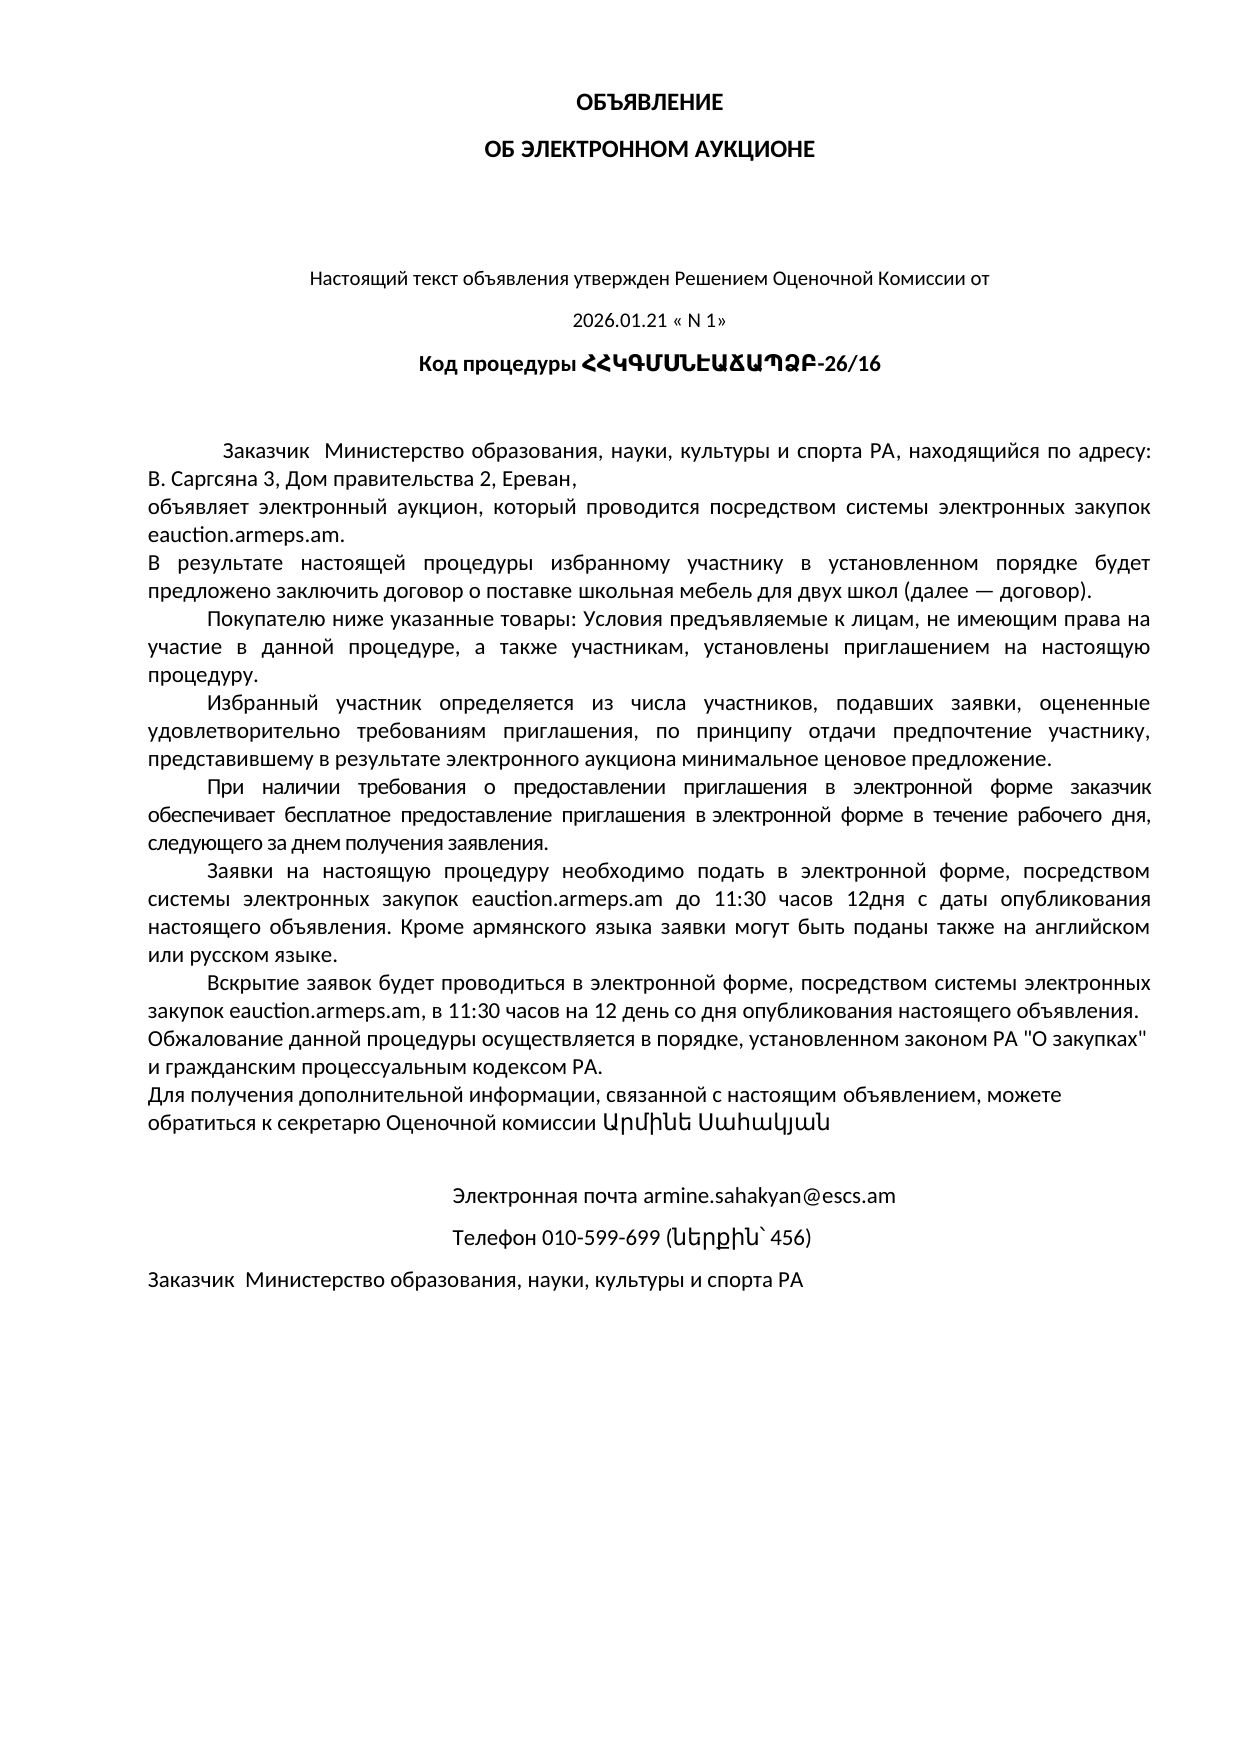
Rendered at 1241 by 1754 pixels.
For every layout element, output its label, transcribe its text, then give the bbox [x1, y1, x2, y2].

text Заказчик Министерство образования, науки, культуры и спорта РА, находящийся по адресу: В. Саргсяна 3, Дом правительства 2, Ереван, [148, 436, 1152, 492]
text Код процедуры ՀՀԿԳՄՍՆԷԱՃԱՊՁԲ-26/16 [148, 349, 1152, 377]
text Телефон 010-599-699 (ներքին՝ 456) [148, 1223, 1152, 1251]
text Обжалование данной процедуры осуществляется в порядке, установленном законом РА "О закупках" и гражданским процессуальным кодексом РА. [148, 1024, 1152, 1080]
text Вскрытие заявок будет проводиться в электронной форме, посредством системы электронных закупок eauction.armeps.am, в 11:30 часов на 12 день со дня опубликования настоящего объявления. [148, 968, 1152, 1024]
text Настоящий текст объявления утвержден Решением Оценочной Комиссии от [148, 265, 1152, 290]
text Электронная почта armine.sahakyan@escs.am [148, 1181, 1152, 1209]
text Заявки на настоящую процедуру необходимо подать в электронной форме, посредством системы электронных закупок eauction.armeps.am до 11:30 часов 12дня с даты опубликования настоящего объявления. Кроме армянского языка заявки могут быть поданы также на английском или русском языке. [148, 856, 1152, 968]
text ОБ ЭЛЕКТРОННОМ АУКЦИОНЕ [148, 134, 1152, 164]
text Избранный участник определяется из числа участников, подавших заявки, оцененные удовлетворительно требованиям приглашения, по принципу отдачи предпочтение участнику, представившему в результате электронного аукциона минимальное ценовое предложение. [148, 688, 1152, 772]
text В результате настоящей процедуры избранному участнику в установленном порядке будет предложено заключить договор о поставке школьная мебель для двух школ (далее — договор). [148, 548, 1152, 604]
text объявляет электронный аукцион, который проводится посредством системы электронных закупок eauction.armeps.am. [148, 492, 1152, 548]
text Заказчик Министерство образования, науки, культуры и спорта РА [148, 1265, 1152, 1293]
text При наличии требования о предоставлении приглашения в электронной форме заказчик обеспечивает бесплатное предоставление приглашения в электронной форме в течение рабочего дня, следующего за днем получения заявления. [148, 772, 1152, 856]
text 2026.01.21 « N 1» [148, 307, 1152, 332]
text Покупателю ниже указанные товары: Условия предъявляемые к лицам, не имеющим права на участие в данной процедуре, а также участникам, установлены приглашением на настоящую процедуру. [148, 604, 1152, 688]
text Для получения дополнительной информации, связанной с настоящим объявлением, можете обратиться к секретарю Оценочной комиссии Արմինե Սահակյան [148, 1080, 1152, 1136]
text ОБЪЯВЛЕНИЕ [148, 86, 1152, 117]
